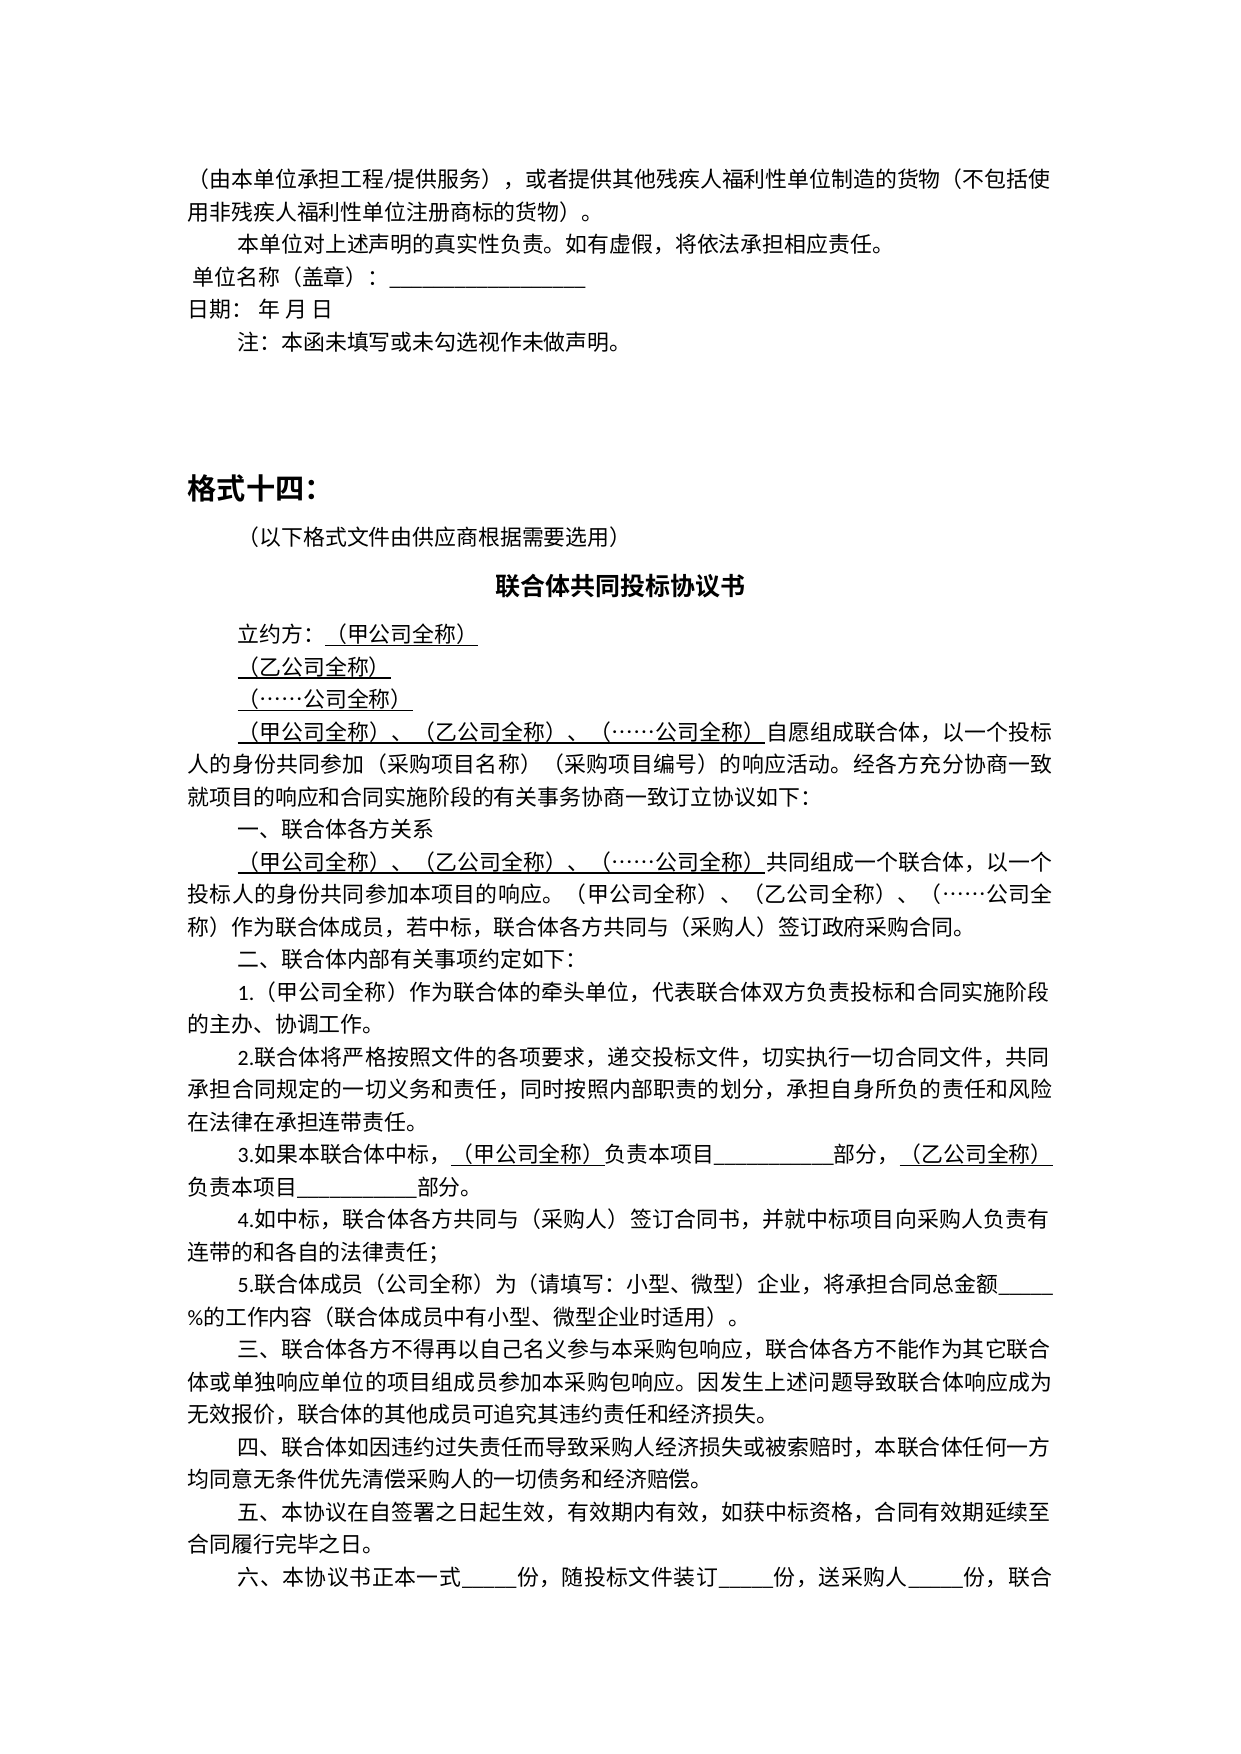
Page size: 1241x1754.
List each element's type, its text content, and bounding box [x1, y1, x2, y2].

text 注：本函未填写或未勾选视作未做声明。 [187, 324, 1053, 357]
text 五、本协议在自签署之日起生效，有效期内有效，如获中标资格，合同有效期延续至合同履行完毕之日。 [187, 1494, 1053, 1559]
text 格式十四： [187, 454, 1053, 519]
text 立约方：（甲公司全称） [187, 617, 1053, 649]
text 三、联合体各方不得再以自己名义参与本采购包响应，联合体各方不能作为其它联合体或单独响应单位的项目组成员参加本采购包响应。因发生上述问题导致联合体响应成为无效报价，联合体的其他成员可追究其违约责任和经济损失。 [187, 1332, 1053, 1429]
text （……公司全称） [187, 682, 1053, 714]
text （乙公司全称） [187, 649, 1053, 682]
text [187, 1559, 1053, 1592]
text 二、联合体内部有关事项约定如下： [187, 942, 1053, 974]
text 四、联合体如因违约过失责任而导致采购人经济损失或被索赔时，本联合体任何一方均同意无条件优先清偿采购人的一切债务和经济赔偿。 [187, 1429, 1053, 1494]
text 5.联合体成员（公司全称）为（请填写：小型、微型）企业，将承担合同总金额_____%的工作内容（联合体成员中有小型、微型企业时适用）。 [187, 1267, 1053, 1332]
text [187, 162, 1053, 227]
text 本单位对上述声明的真实性负责。如有虚假，将依法承担相应责任。 [187, 227, 1053, 259]
text （甲公司全称）、（乙公司全称）、（……公司全称）自愿组成联合体，以一个投标人的身份共同参加（采购项目名称）（采购项目编号）的响应活动。经各方充分协商一致，就项目的响应和合同实施阶段的有关事务协商一致订立协议如下： [187, 714, 1053, 812]
text （甲公司全称）、（乙公司全称）、（……公司全称）共同组成一个联合体，以一个投标人的身份共同参加本项目的响应。（甲公司全称）、（乙公司全称）、（……公司全称）作为联合体成员，若中标，联合体各方共同与（采购人）签订政府采购合同。 [187, 844, 1053, 942]
text 4.如中标，联合体各方共同与（采购人）签订合同书，并就中标项目向采购人负责有连带的和各自的法律责任； [187, 1202, 1053, 1267]
text 1.（甲公司全称）作为联合体的牵头单位，代表联合体双方负责投标和合同实施阶段的主办、协调工作。 [187, 974, 1053, 1039]
text 单位名称（盖章）：__________________ [187, 259, 1053, 292]
text 2.联合体将严格按照文件的各项要求，递交投标文件，切实执行一切合同文件，共同承担合同规定的一切义务和责任，同时按照内部职责的划分，承担自身所负的责任和风险，在法律在承担连带责任。 [187, 1039, 1053, 1137]
text 日期： 年 月 日 [187, 292, 1053, 324]
text 联合体共同投标协议书 [187, 552, 1053, 617]
text 一、联合体各方关系 [187, 812, 1053, 844]
text 3.如果本联合体中标，（甲公司全称）负责本项目___________部分，（乙公司全称）负责本项目___________部分。 [187, 1137, 1053, 1202]
text （以下格式文件由供应商根据需要选用） [187, 519, 1053, 552]
